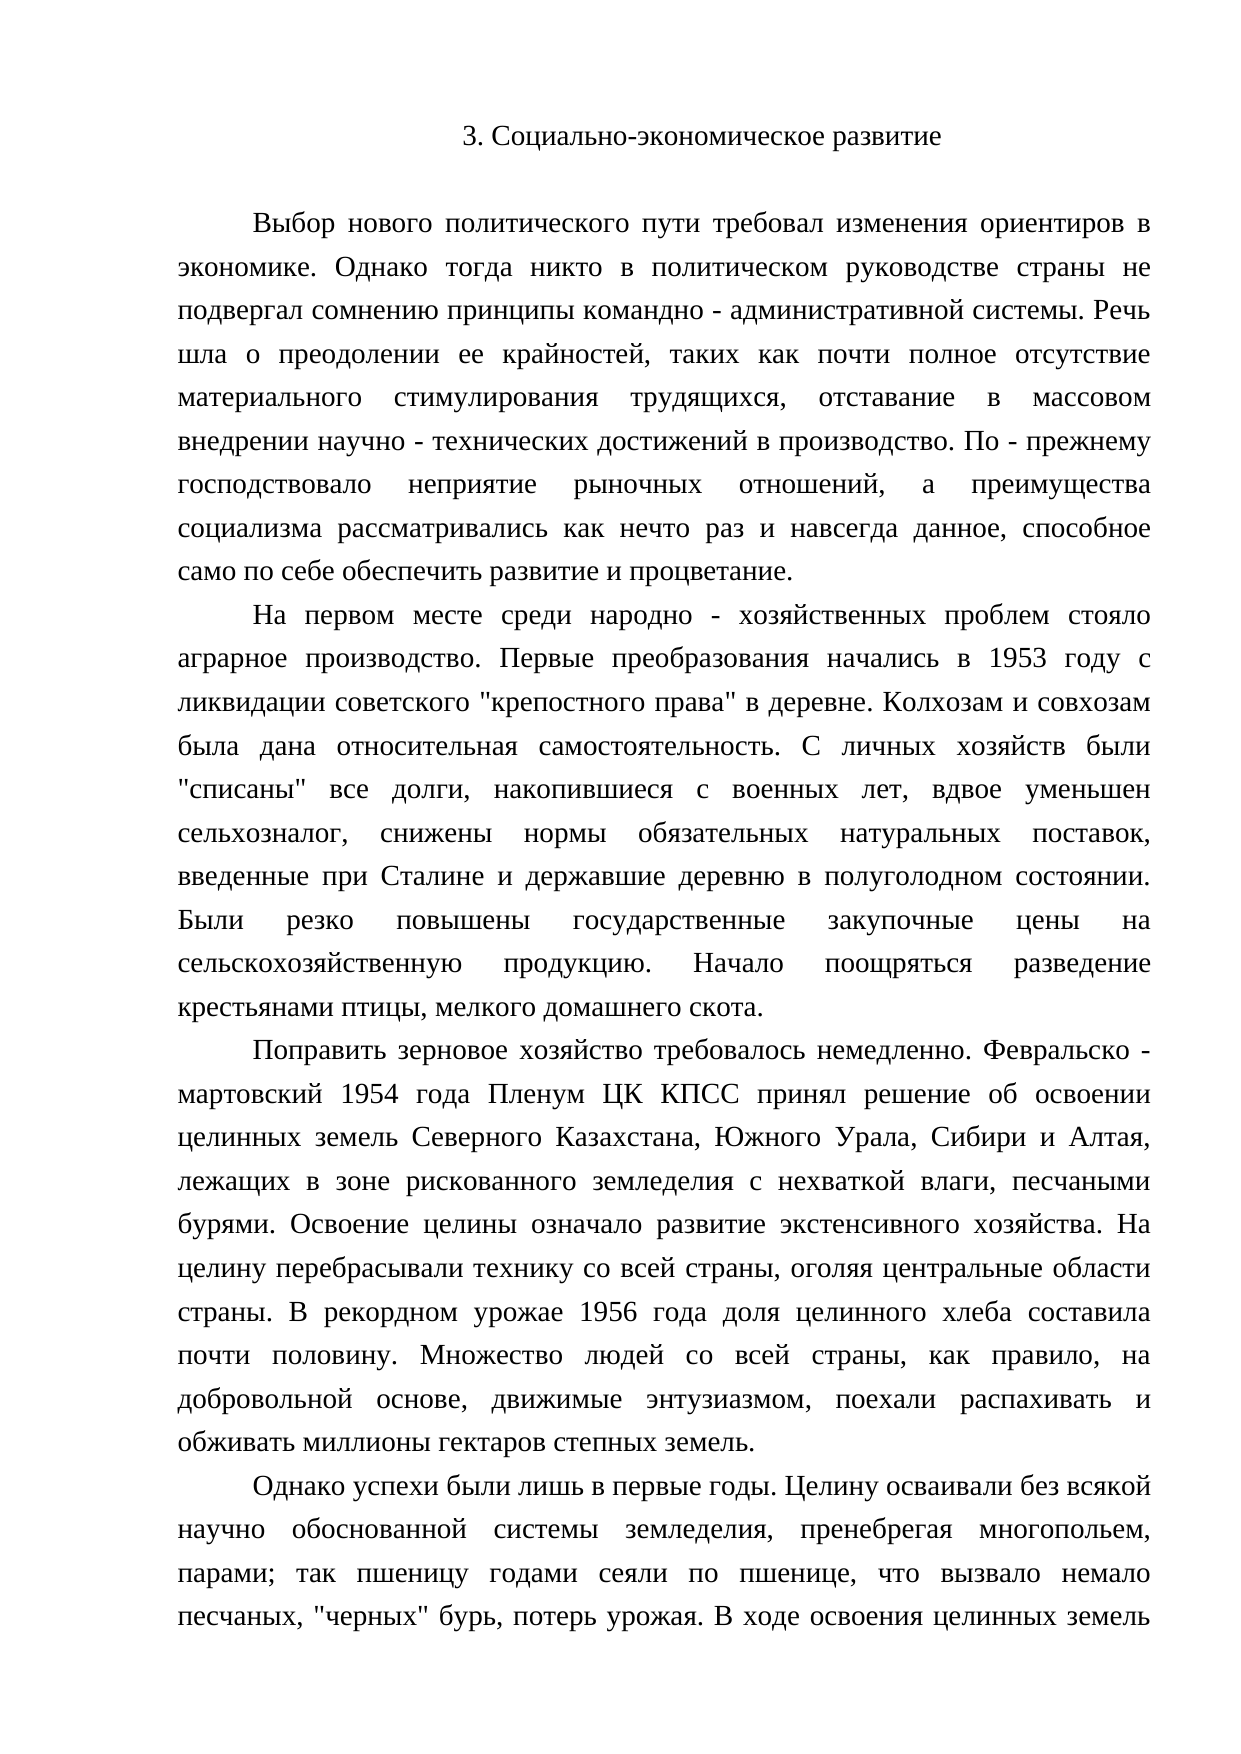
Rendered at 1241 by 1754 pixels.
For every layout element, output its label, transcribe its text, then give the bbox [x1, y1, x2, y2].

text Поправить зерновое хозяйство требовалось немедленно. Февральско - мартовский 1954 года Пленум ЦК КПСС принял решение об освоении целинных земель Северного Казахстана, Южного Урала, Сибири и Алтая, лежащих в зоне рискованного земледелия с нехваткой влаги, песчаными бурями. Освоение целины означало развитие экстенсивного хозяйства. На целину перебрасывали технику со всей страны, оголяя центральные области страны. В рекордном урожае 1956 года доля целинного хлеба составила почти половину. Множество людей со всей страны, как правило, на добровольной основе, движимые энтузиазмом, поехали распахивать и обживать миллионы гектаров степных земель. [177, 1032, 1152, 1458]
text На первом месте среди народно - хозяйственных проблем стояло аграрное производство. Первые преобразования начались в 1953 году с ликвидации советского "крепостного права" в деревне. Колхозам и совхозам была дана относительная самостоятельность. С личных хозяйств были "списаны" все долги, накопившиеся с военных лет, вдвое уменьшен сельхозналог, снижены нормы обязательных натуральных поставок, введенные при Сталине и державшие деревню в полуголодном состоянии. Были резко повышены государственные закупочные цены на сельскохозяйственную продукцию. Начало поощряться разведение крестьянами птицы, мелкого домашнего скота. [177, 597, 1152, 1022]
text Выбор нового политического пути требовал изменения ориентиров в экономике. Однако тогда никто в политическом руководстве страны не подвергал сомнению принципы командно - административной системы. Речь шла о преодолении ее крайностей, таких как почти полное отсутствие материального стимулирования трудящихся, отставание в массовом внедрении научно - технических достижений в производство. По - прежнему господствовало неприятие рыночных отношений, а преимущества социализма рассматривались как нечто раз и навсегда данное, способное само по себе обеспечить развитие и процветание. [177, 205, 1152, 587]
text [177, 1468, 1152, 1632]
text 3. Социально-экономическое развитие [177, 118, 1152, 152]
